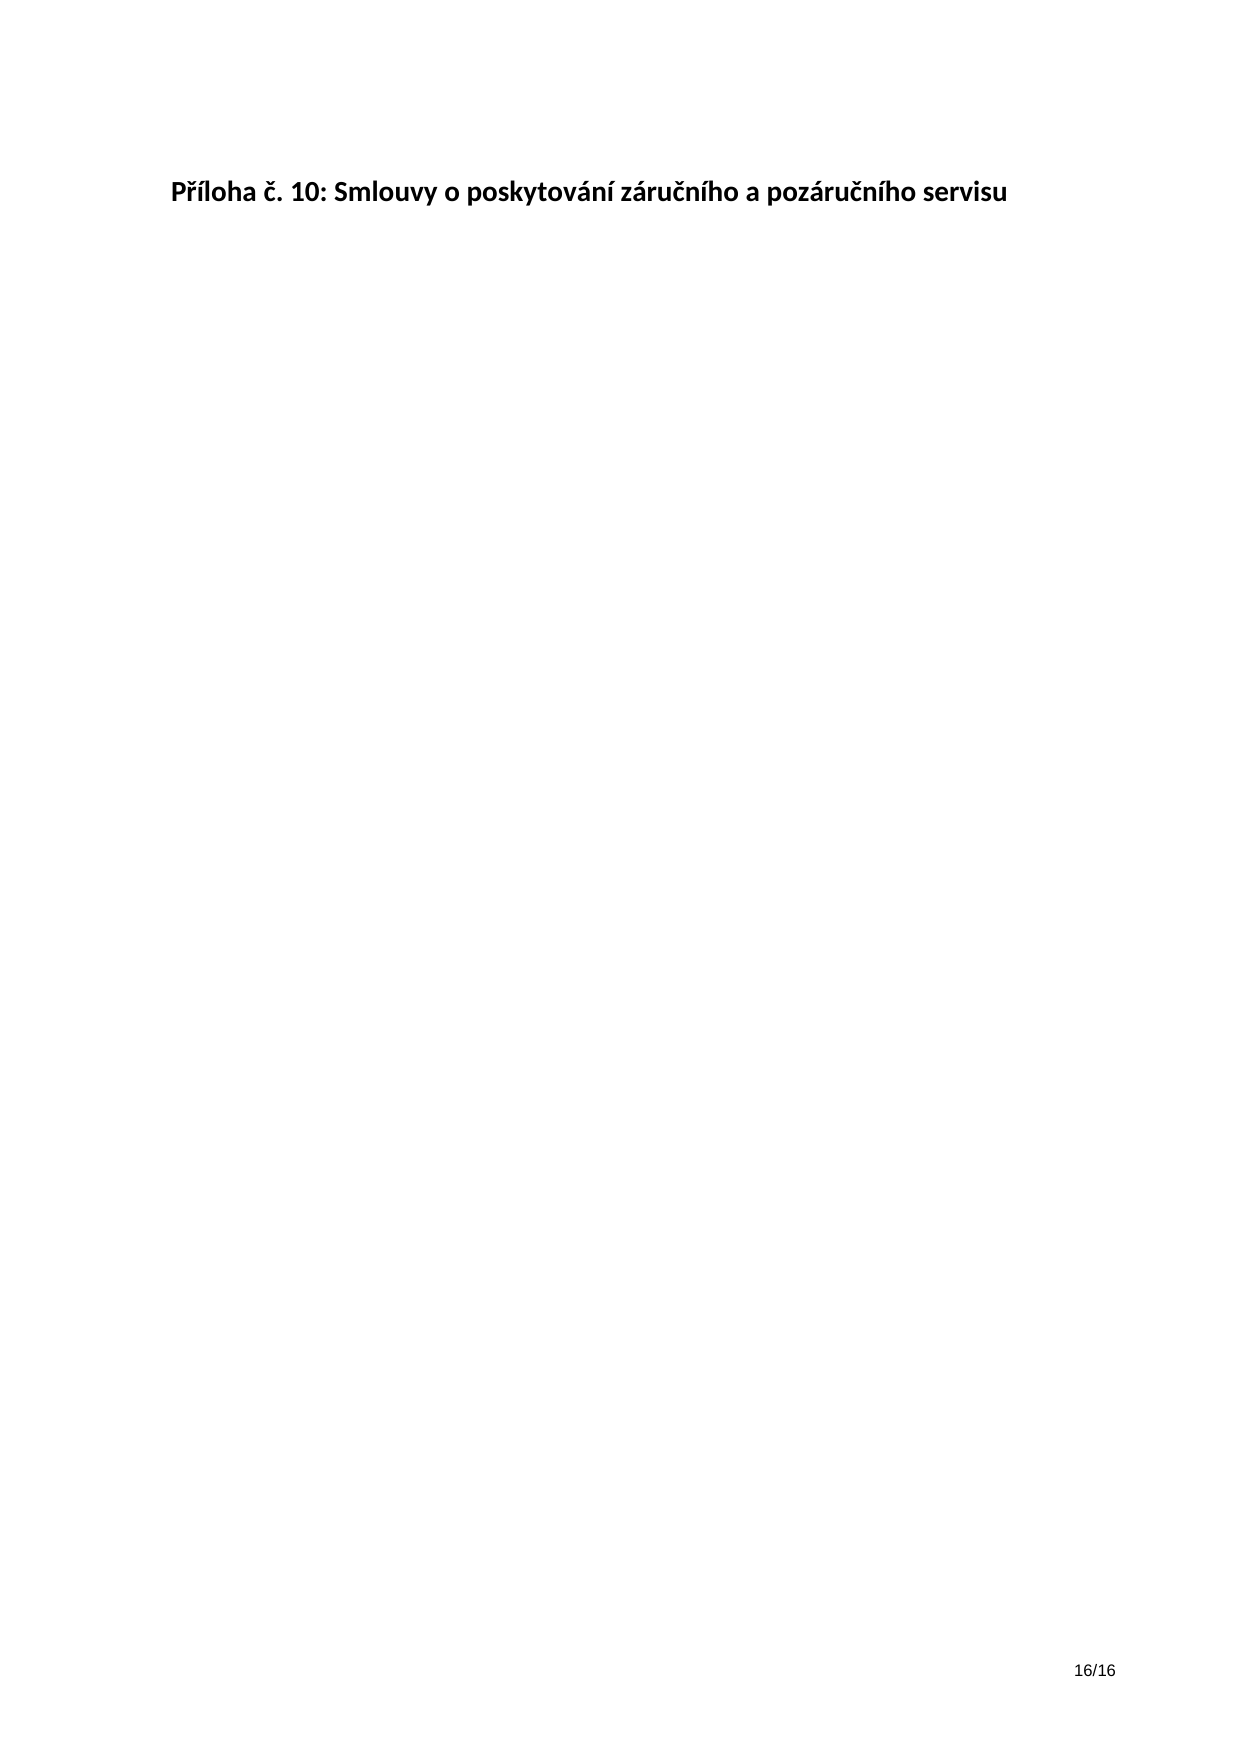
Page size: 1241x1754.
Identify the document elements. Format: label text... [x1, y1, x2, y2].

subtitle Příloha č. 10: Smlouvy o poskytování záručního a pozáručního servisu [171, 173, 1107, 208]
